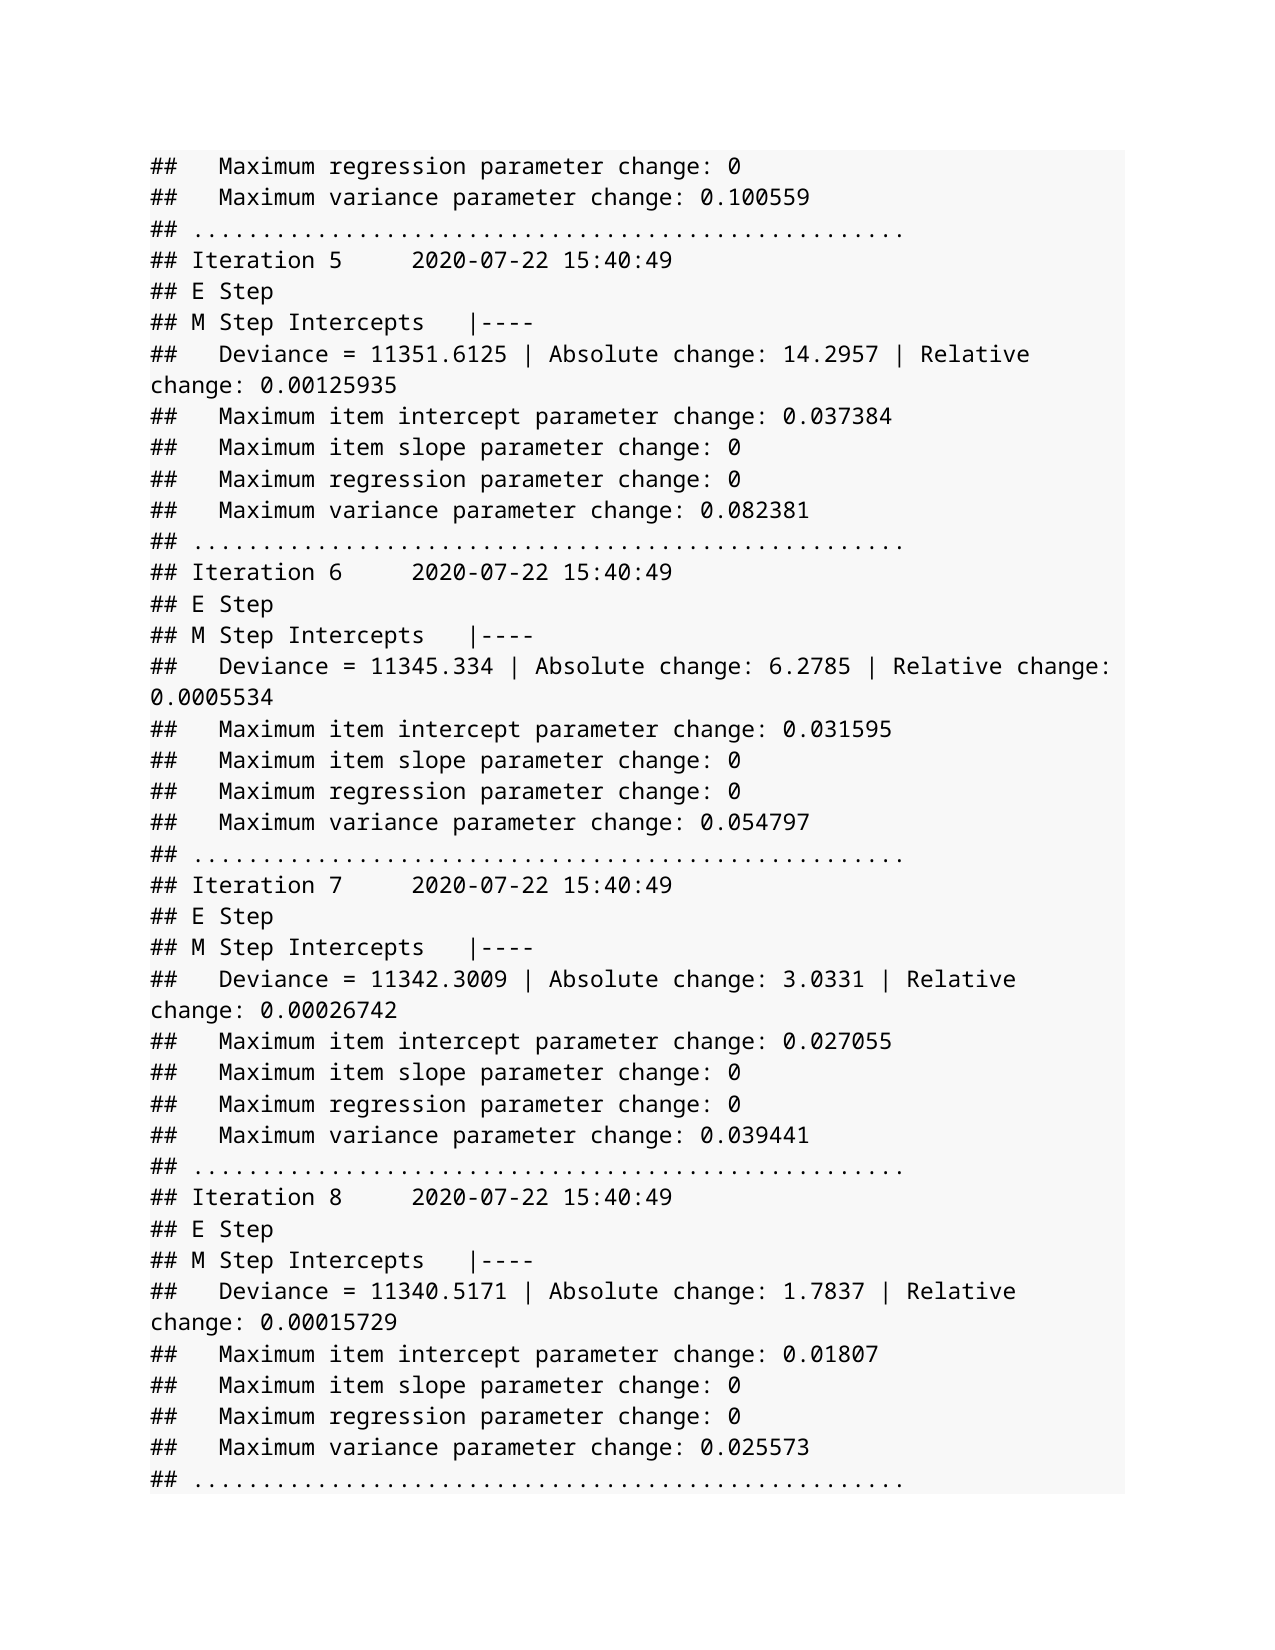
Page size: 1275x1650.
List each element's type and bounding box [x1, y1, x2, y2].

text [150, 150, 1125, 1494]
